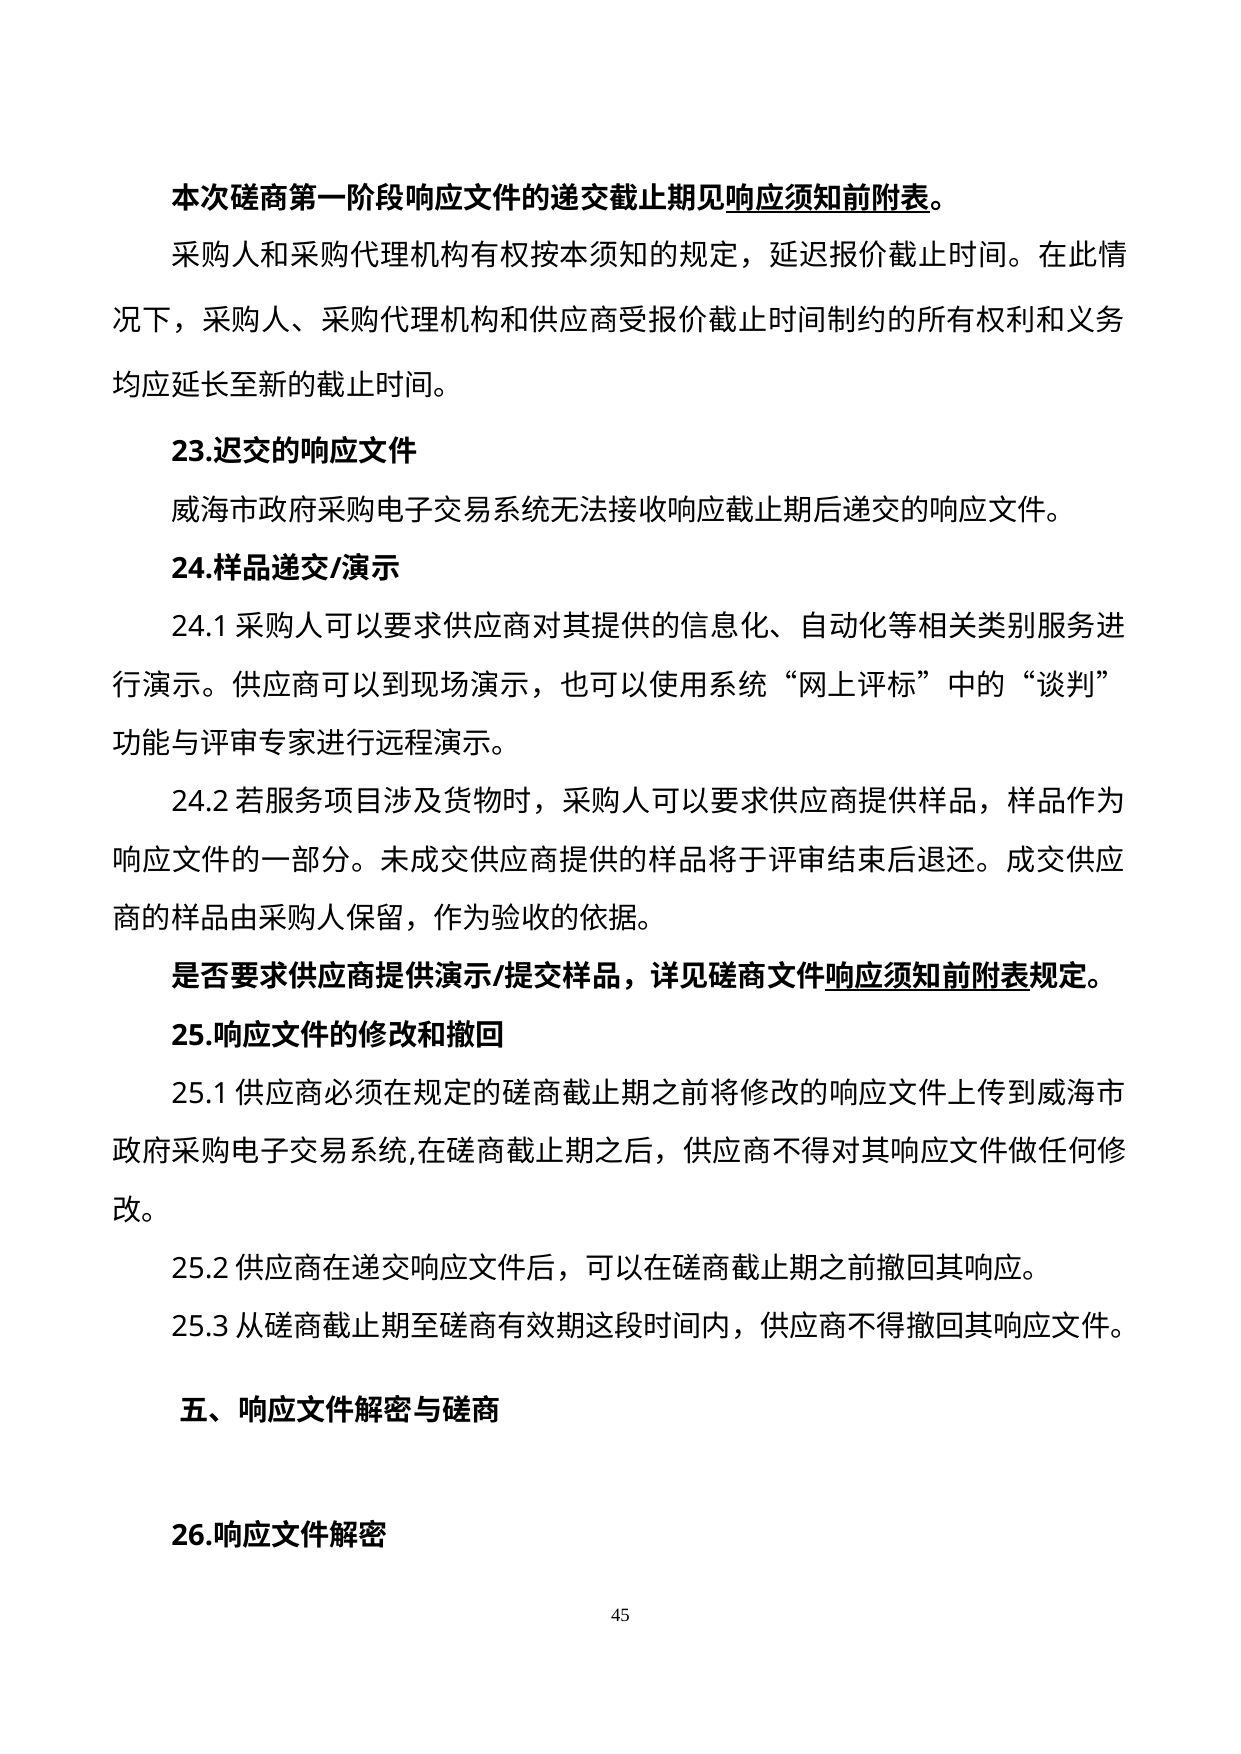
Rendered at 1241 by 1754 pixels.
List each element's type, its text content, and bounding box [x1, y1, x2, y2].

text 25.1供应商必须在规定的磋商截止期之前将修改的响应文件上传到威海市政府采购电子交易系统,在磋商截止期之后，供应商不得对其响应文件做任何修改。 [112, 1057, 1128, 1232]
text 26.响应文件解密 [112, 1498, 1128, 1557]
text 24.1采购人可以要求供应商对其提供的信息化、自动化等相关类别服务进行演示。供应商可以到现场演示，也可以使用系统“网上评标”中的“谈判”功能与评审专家进行远程演示。 [112, 590, 1128, 765]
text 是否要求供应商提供演示/提交样品，详见磋商文件响应须知前附表规定。 [112, 940, 1128, 998]
text 25.响应文件的修改和撤回 [112, 998, 1128, 1057]
text 24.样品递交/演示 [112, 532, 1128, 590]
text 采购人和采购代理机构有权按本须知的规定，延迟报价截止时间。在此情况下，采购人、采购代理机构和供应商受报价截止时间制约的所有权利和义务均应延长至新的截止时间。 [112, 220, 1128, 415]
text 威海市政府采购电子交易系统无法接收响应截止期后递交的响应文件。 [112, 473, 1128, 532]
text 本次磋商第一阶段响应文件的递交截止期见响应须知前附表。 [112, 162, 1128, 220]
text 25.3从磋商截止期至磋商有效期这段时间内，供应商不得撤回其响应文件。 [112, 1290, 1128, 1348]
text 23.迟交的响应文件 [112, 415, 1128, 473]
subtitle 五、响应文件解密与磋商 [112, 1376, 1128, 1441]
text 24.2若服务项目涉及货物时，采购人可以要求供应商提供样品，样品作为响应文件的一部分。未成交供应商提供的样品将于评审结束后退还。成交供应商的样品由采购人保留，作为验收的依据。 [112, 765, 1128, 940]
text 25.2供应商在递交响应文件后，可以在磋商截止期之前撤回其响应。 [112, 1232, 1128, 1290]
